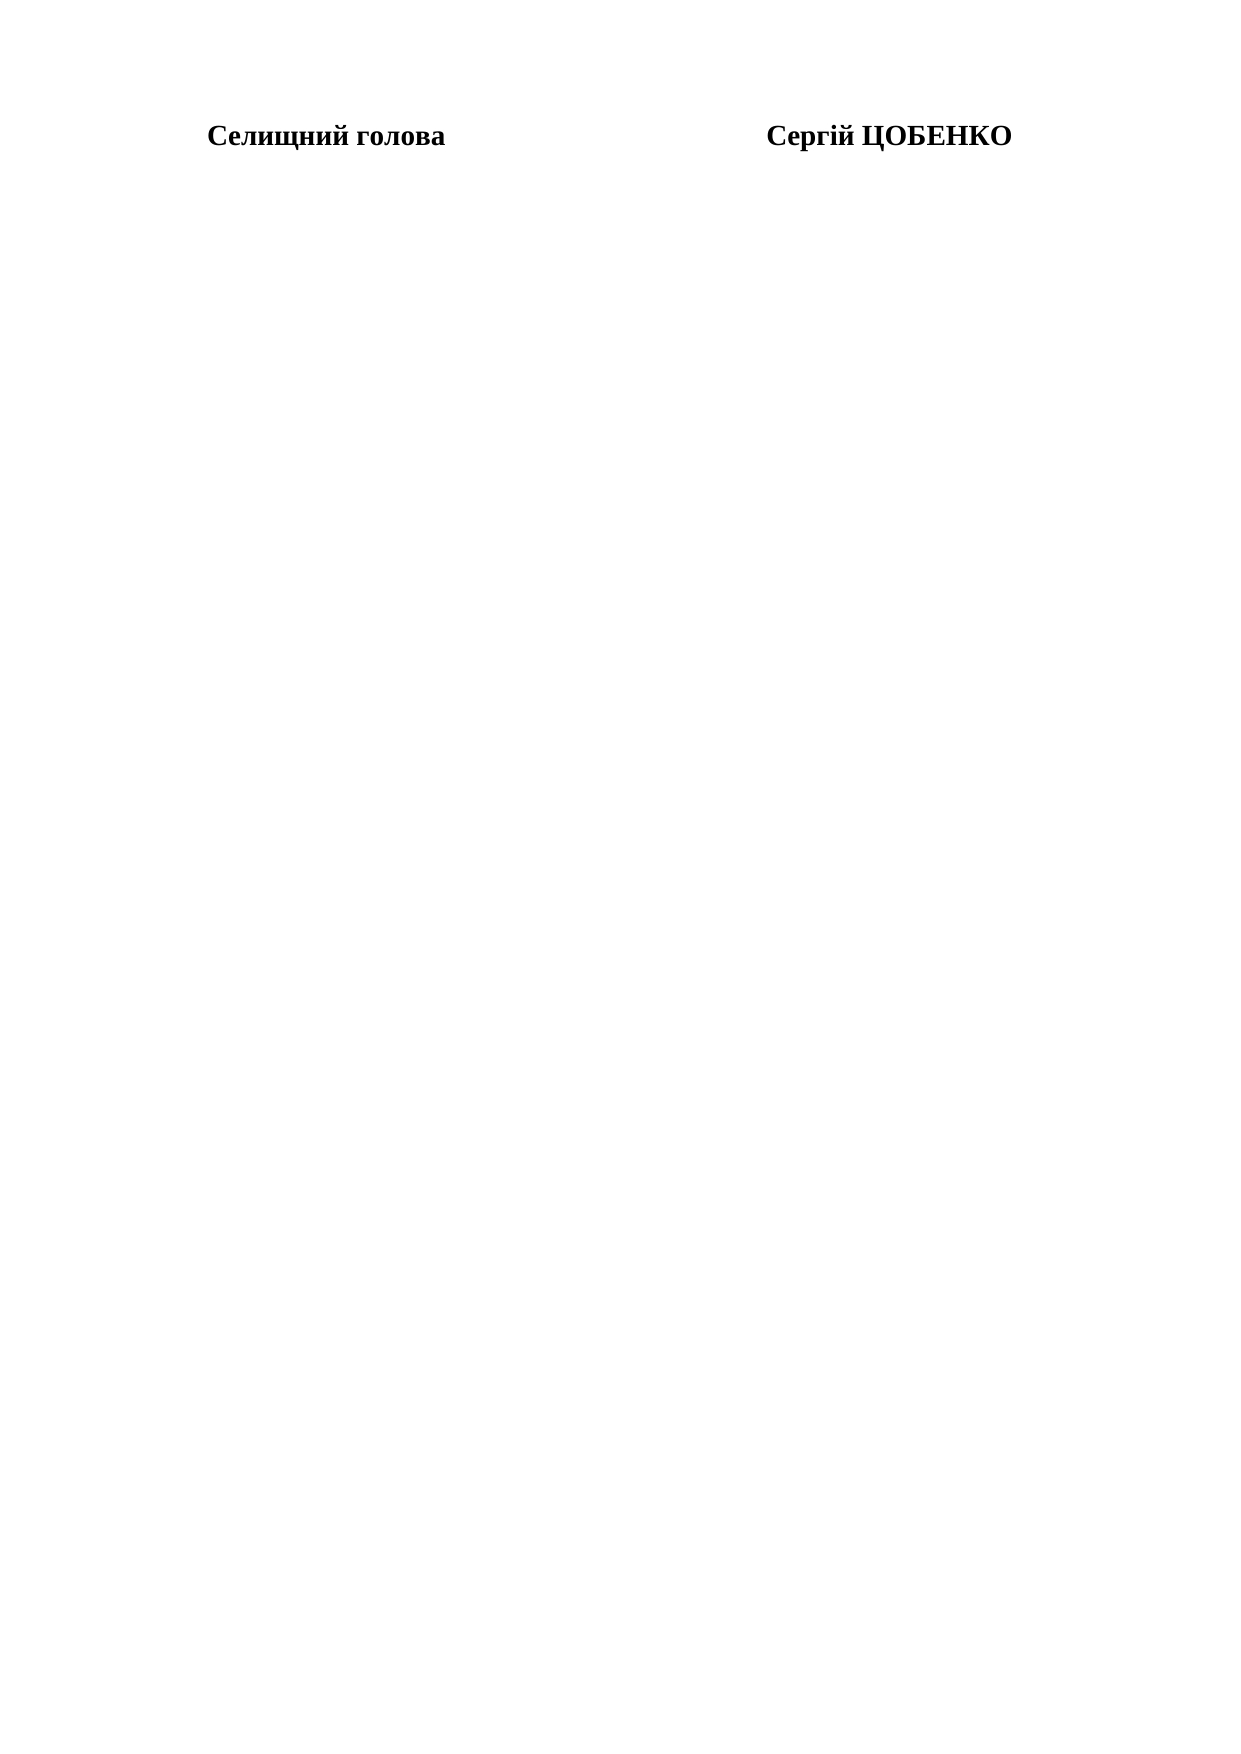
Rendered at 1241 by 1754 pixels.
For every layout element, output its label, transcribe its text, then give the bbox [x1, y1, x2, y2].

text Селищний голова Сергій ЦОБЕНКО [177, 118, 1152, 152]
